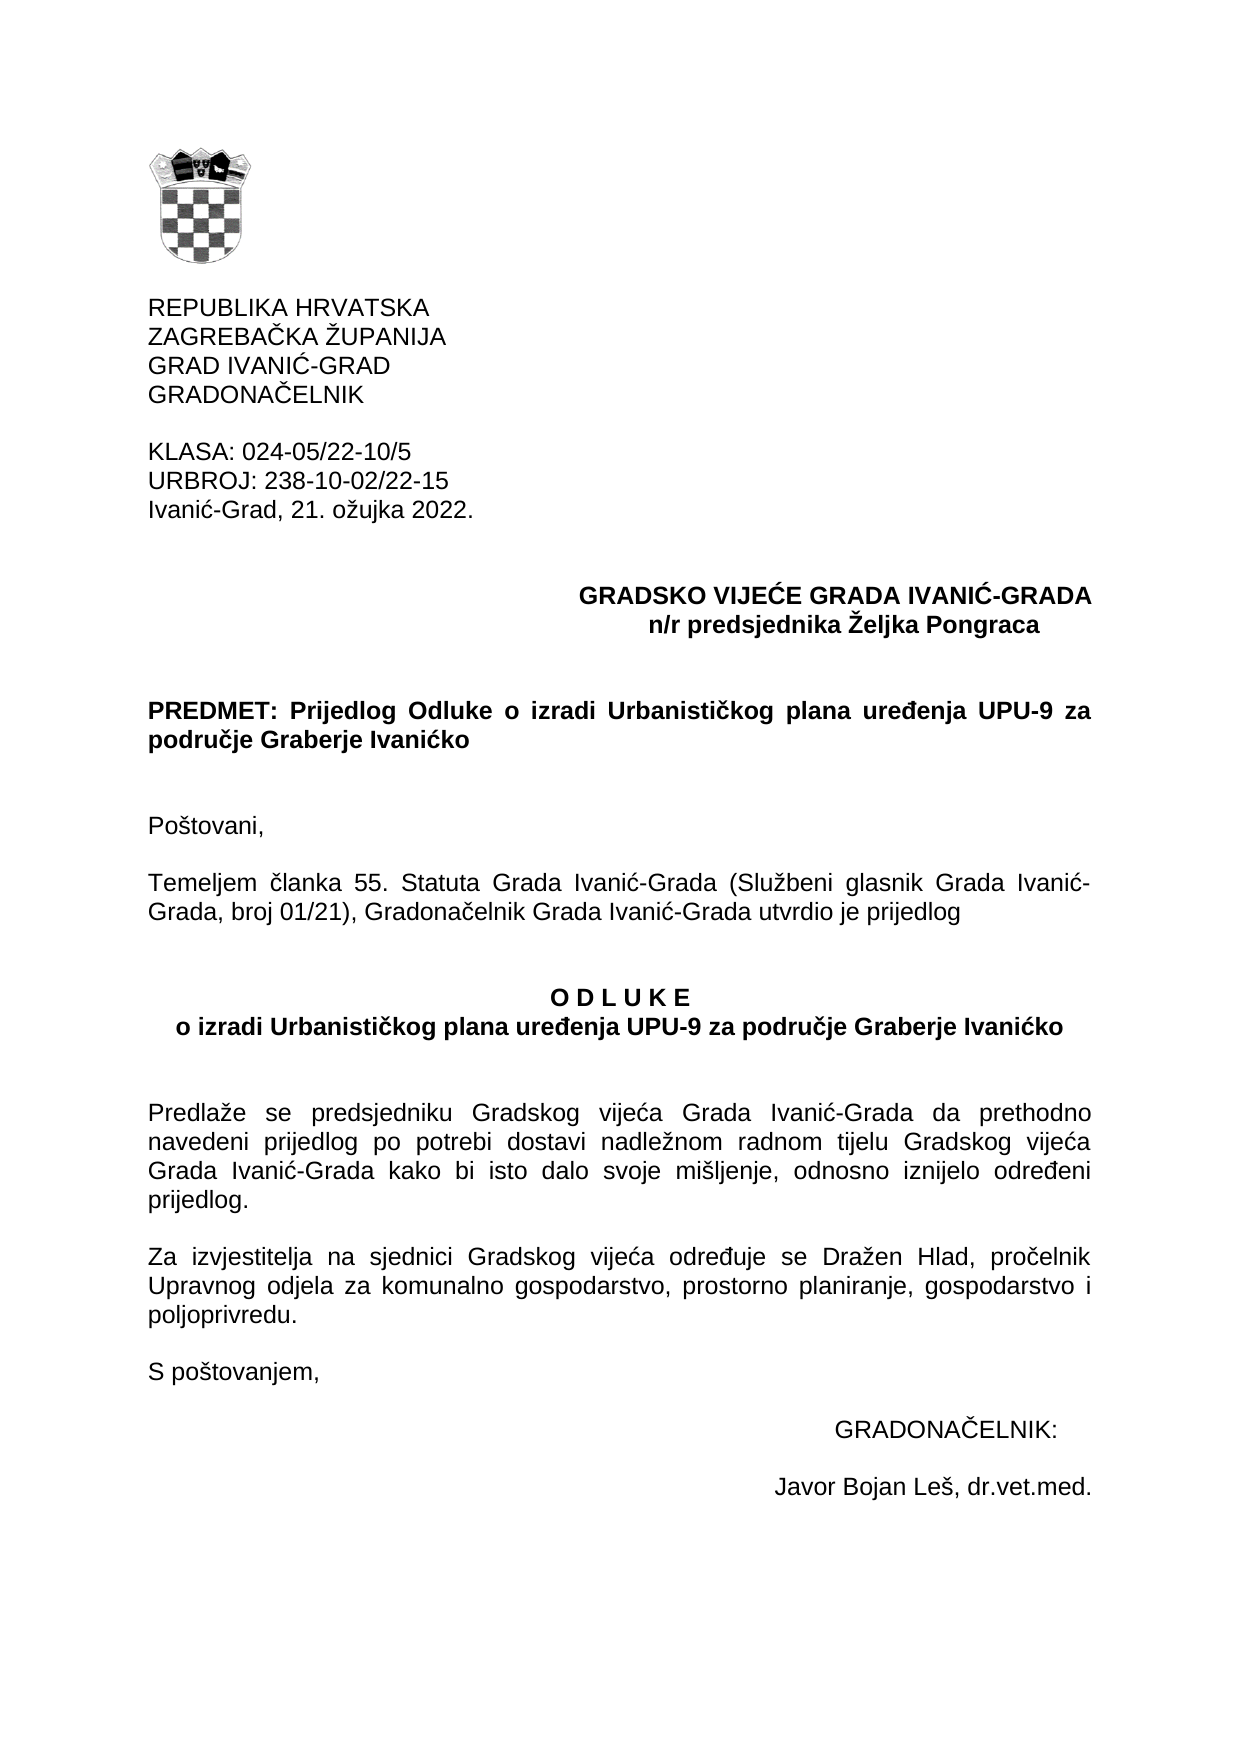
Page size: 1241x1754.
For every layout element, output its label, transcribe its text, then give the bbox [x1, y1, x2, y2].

text GRADONAČELNIK [148, 380, 1092, 408]
text KLASA: 024-05/22-10/5 [148, 437, 1092, 466]
text S poštovanjem, [148, 1357, 1092, 1386]
text Poštovani, [148, 811, 1092, 840]
text ZAGREBAČKA ŽUPANIJA [148, 322, 1092, 351]
text GRADSKO VIJEĆE GRADA IVANIĆ-GRADA [166, 581, 1092, 610]
text REPUBLIKA HRVATSKA [148, 293, 1092, 322]
text URBROJ: 238-10-02/22-15 [148, 466, 1092, 495]
text Za izvjestitelja na sjednici Gradskog vijeća određuje se Dražen Hlad, pročelnik Upravnog odjela za komunalno gospodarstvo, prostorno planiranje, gospodarstvo i poljoprivredu. [148, 1242, 1092, 1328]
text Ivanić-Grad, 21. ožujka 2022. [148, 495, 1092, 523]
text Javor Bojan Leš, dr.vet.med. [148, 1472, 1092, 1501]
text PREDMET: Prijedlog Odluke o izradi Urbanističkog plana uređenja UPU-9 za područje Graberje Ivanićko [148, 696, 1092, 753]
picture [147, 146, 253, 265]
text o izradi Urbanističkog plana uređenja UPU-9 za područje Graberje Ivanićko [148, 1012, 1092, 1041]
text Predlaže se predsjedniku Gradskog vijeća Grada Ivanić-Grada da prethodno navedeni prijedlog po potrebi dostavi nadležnom radnom tijelu Gradskog vijeća Grada Ivanić-Grada kako bi isto dalo svoje mišljenje, odnosno iznijelo određeni prijedlog. [148, 1098, 1092, 1213]
text GRADONAČELNIK: [664, 1415, 1092, 1443]
text O D L U K E [148, 983, 1092, 1012]
text GRAD IVANIĆ-GRAD [148, 351, 1092, 380]
text Temeljem članka 55. Statuta Grada Ivanić-Grada (Službeni glasnik Grada Ivanić-Grada, broj 01/21), Gradonačelnik Grada Ivanić-Grada utvrdio je prijedlog [148, 868, 1092, 926]
text n/r predsjednika Željka Pongraca [166, 610, 1092, 638]
